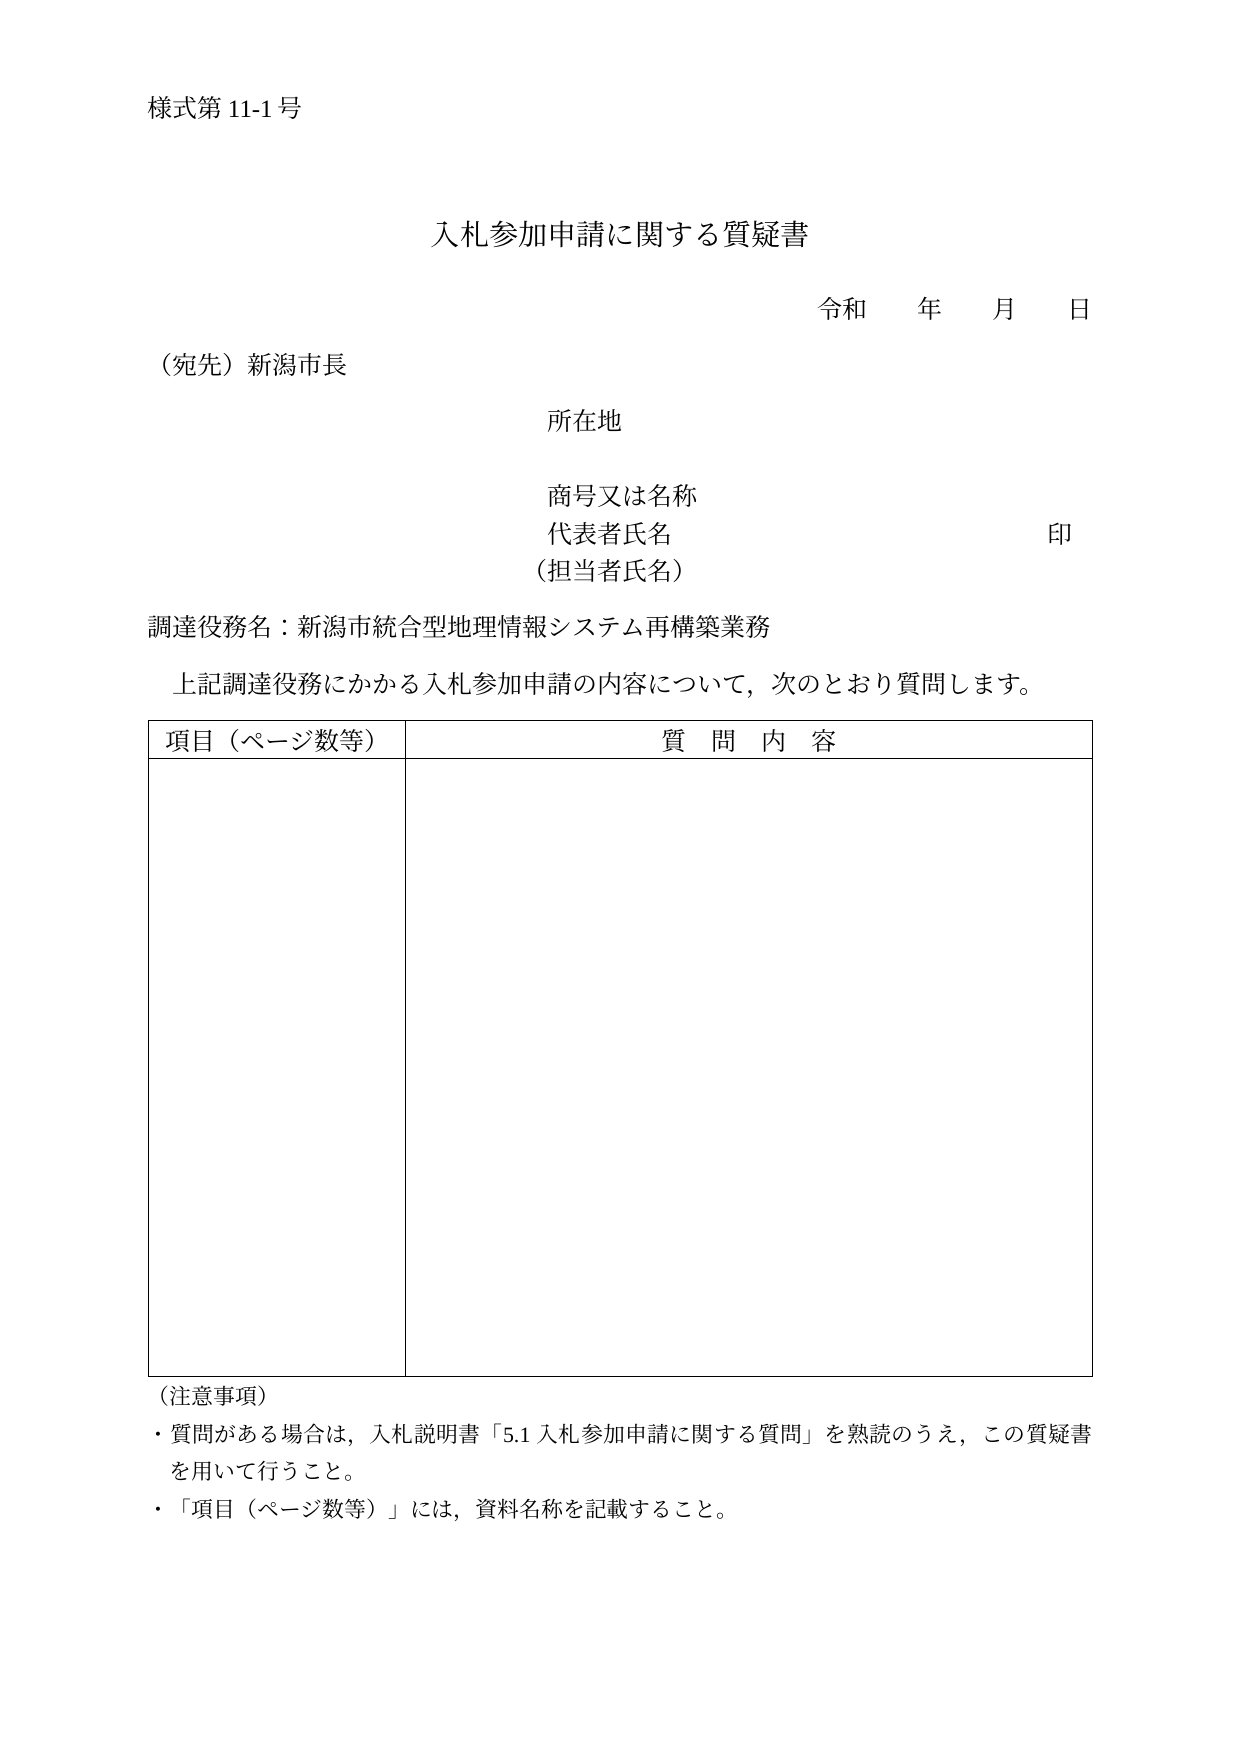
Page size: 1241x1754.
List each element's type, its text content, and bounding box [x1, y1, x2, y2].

text 入札参加申請に関する質疑書 [148, 195, 1092, 270]
text 上記調達役務にかかる入札参加申請の内容について，次のとおり質問します。 [148, 663, 1092, 701]
table_cell [149, 759, 405, 1376]
text 令和 年 月 日 [148, 288, 1092, 326]
table_cell [406, 759, 1092, 1376]
text 調達役務名：新潟市統合型地理情報システム再構築業務 [148, 607, 1092, 645]
text 代表者氏名 印 [428, 513, 1092, 551]
table_header 質 問 内 容 [406, 721, 1092, 758]
text （注意事項） [148, 1377, 1092, 1414]
text （宛先）新潟市長 [148, 345, 1092, 382]
text （担当者氏名） [428, 551, 1092, 588]
text ・質問がある場合は，入札説明書「5.1 入札参加申請に関する質問」を熟読のうえ，この質疑書を用いて行うこと。 [148, 1414, 1092, 1489]
text 商号又は名称 [428, 476, 1092, 513]
text ・「項目（ページ数等）」には，資料名称を記載すること。 [148, 1489, 1092, 1527]
table_header 項目（ページ数等） [149, 721, 405, 758]
text 所在地 [548, 401, 1092, 438]
